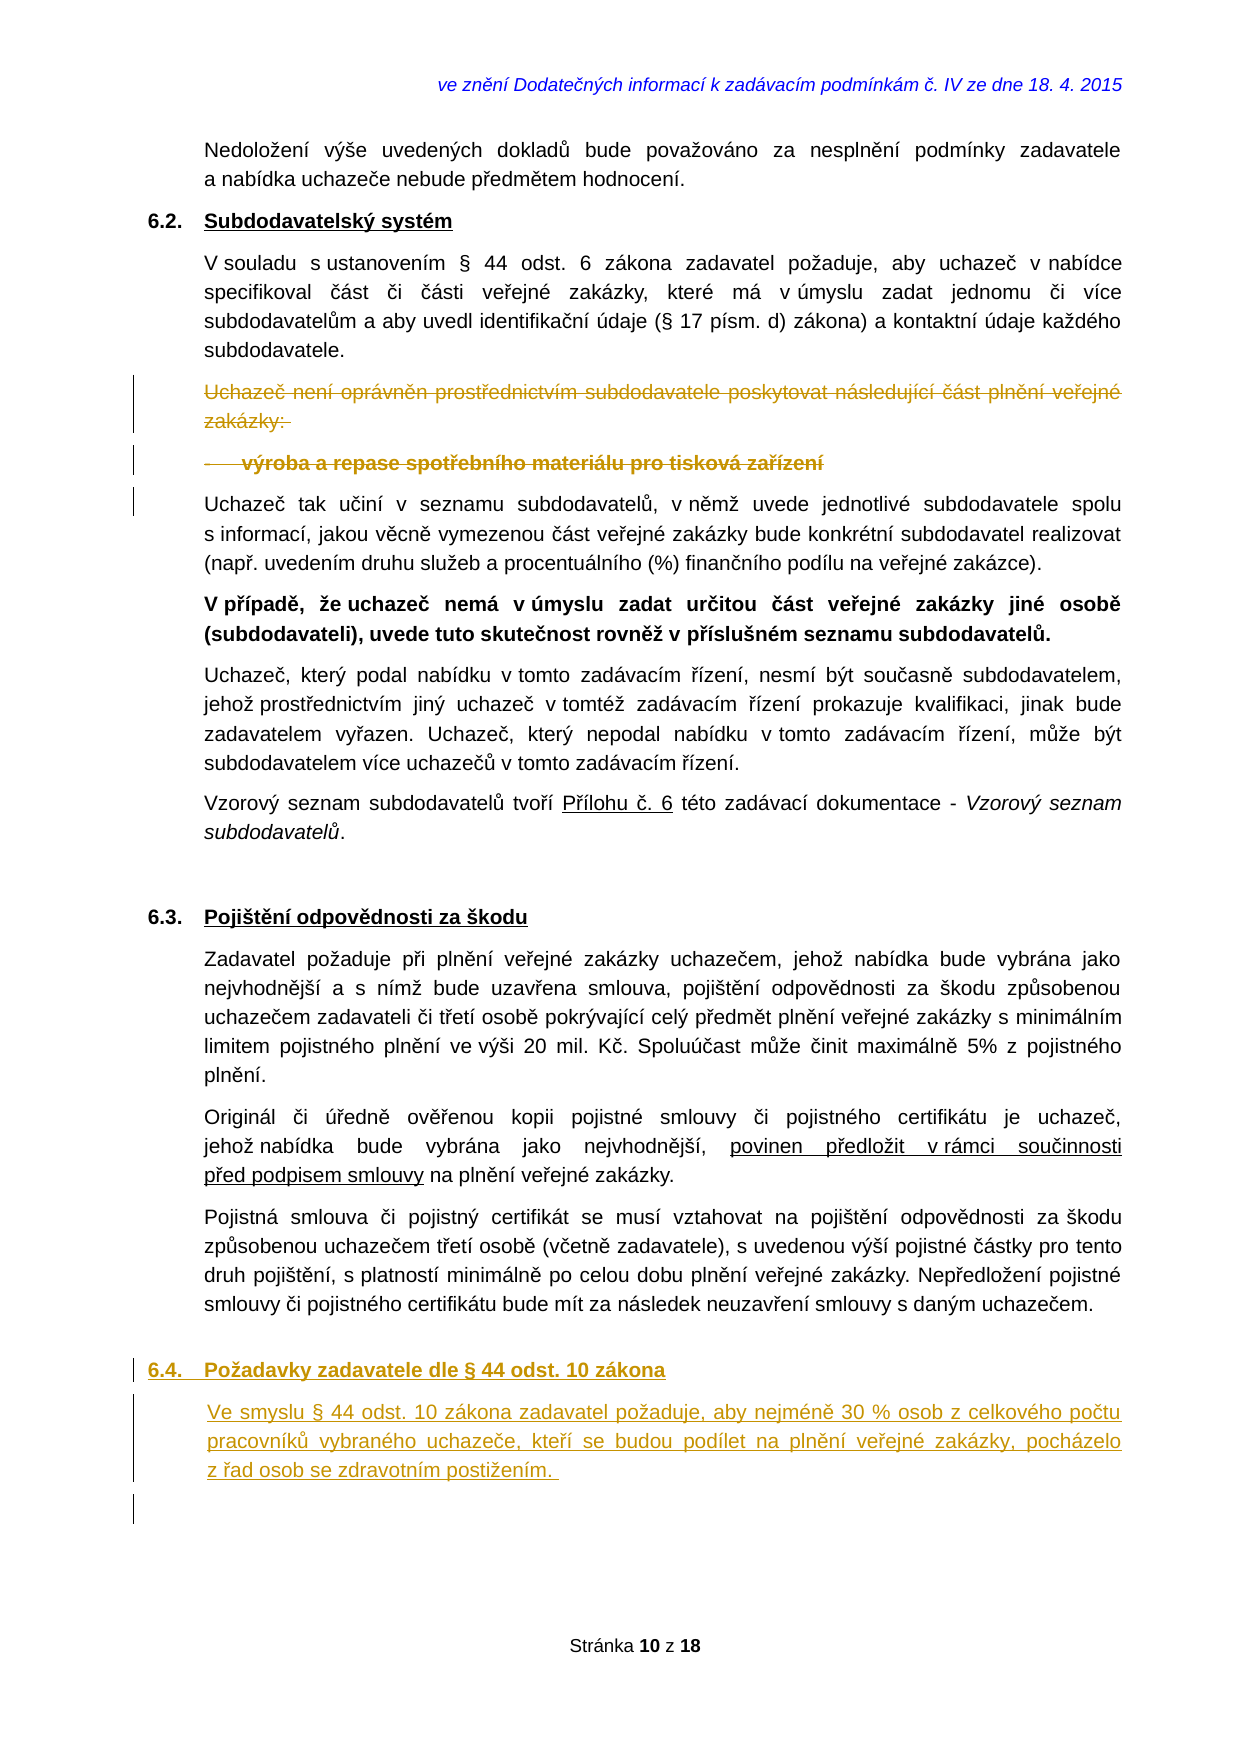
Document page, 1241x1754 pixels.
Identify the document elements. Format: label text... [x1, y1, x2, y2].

text V případě, že uchazeč nemá v úmyslu zadat určitou část veřejné zakázky jiné osobě (subdodavateli), uvede tuto skutečnost rovněž v příslušném seznamu subdodavatelů. [204, 587, 1122, 645]
text Uchazeč, který podal nabídku v tomto zadávacím řízení, nesmí být současně subdodavatelem, jehož prostřednictvím jiný uchazeč v tomtéž zadávacím řízení prokazuje kvalifikaci, jinak bude zadavatelem vyřazen. Uchazeč, který nepodal nabídku v tomto zadávacím řízení, může být subdodavatelem více uchazečů v tomto zadávacím řízení. [204, 658, 1122, 774]
text Vzorový seznam subdodavatelů tvoří Přílohu č. 6 této zadávací dokumentace - Vzorový seznam subdodavatelů. [204, 787, 1122, 845]
list Pojištění odpovědnosti za škodu [148, 899, 1120, 929]
text V souladu s ustanovením § 44 odst. 6 zákona zadavatel požaduje, aby uchazeč v nabídce specifikoval část či části veřejné zakázky, které má v úmyslu zadat jednomu či více subdodavatelům a aby uvedl identifikační údaje (§ 17 písm. d) zákona) a kontaktní údaje každého subdodavatele. [204, 245, 1122, 362]
text Zadavatel požaduje při plnění veřejné zakázky uchazečem, jehož nabídka bude vybrána jako nejvhodnější a s nímž bude uzavřena smlouva, pojištění odpovědnosti za škodu způsobenou uchazečem zadavateli či třetí osobě pokrývající celý předmět plnění veřejné zakázky s minimálním limitem pojistného plnění ve výši 20 mil. Kč. Spoluúčast může činit maximálně 5% z pojistného plnění. [204, 941, 1122, 1087]
text Originál či úředně ověřenou kopii pojistné smlouvy či pojistného certifikátu je uchazeč, jehož nabídka bude vybrána jako nejvhodnější, povinen předložit v rámci součinnosti před podpisem smlouvy na plnění veřejné zakázky. [204, 1099, 1122, 1187]
text Uchazeč tak učiní v seznamu subdodavatelů, v němž uvede jednotlivé subdodavatele spolu s informací, jakou věcně vymezenou část veřejné zakázky bude konkrétní subdodavatel realizovat (např. uvedením druhu služeb a procentuálního (%) finančního podílu na veřejné zakázce). [204, 487, 1122, 574]
list Subdodavatelský systém [148, 204, 1120, 233]
text Pojistná smlouva či pojistný certifikát se musí vztahovat na pojištění odpovědnosti za škodu způsobenou uchazečem třetí osobě (včetně zadavatele), s uvedenou výší pojistné částky pro tento druh pojištění, s platností minimálně po celou dobu plnění veřejné zakázky. Nepředložení pojistné smlouvy či pojistného certifikátu bude mít za následek neuzavření smlouvy s daným uchazečem. [204, 1199, 1122, 1316]
text Nedoložení výše uvedených dokladů bude považováno za nesplnění podmínky zadavatele a nabídka uchazeče nebude předmětem hodnocení. [204, 133, 1122, 191]
